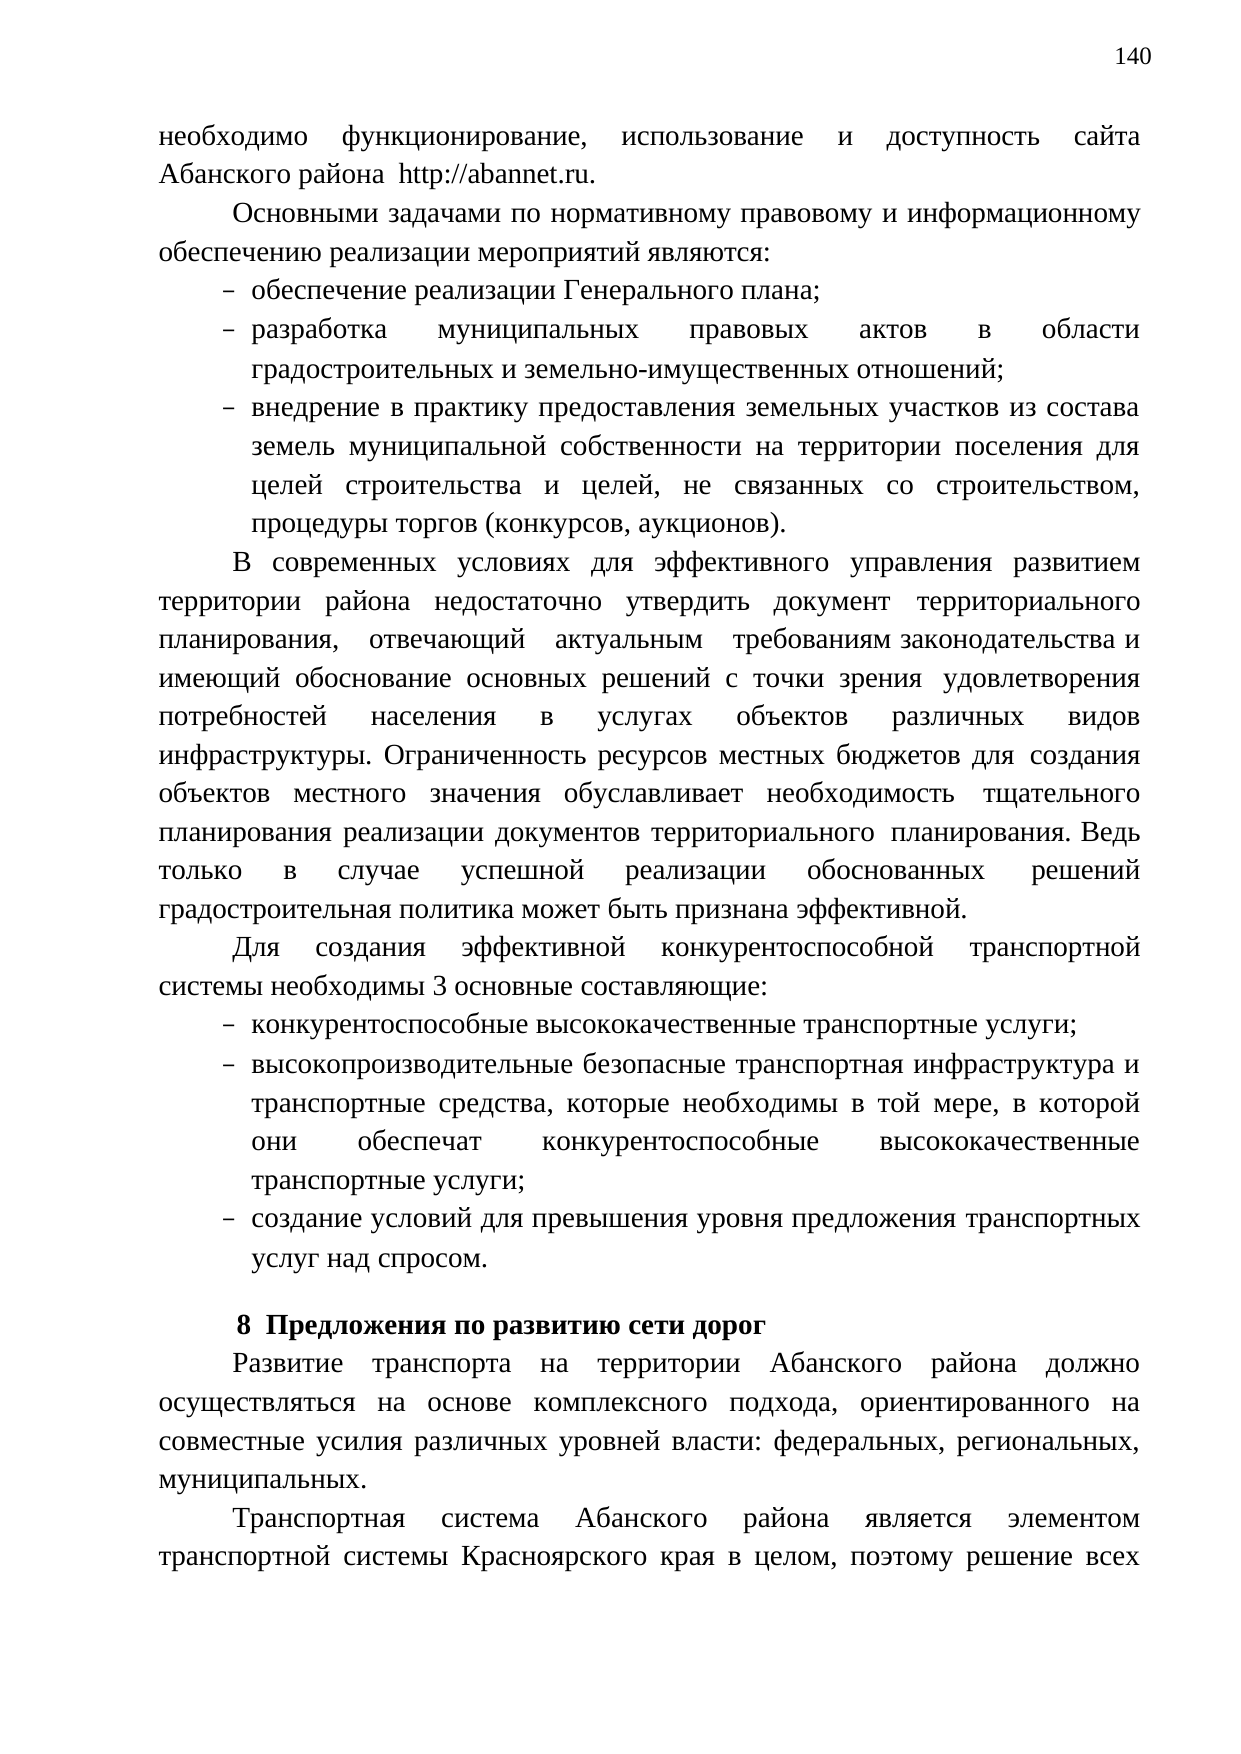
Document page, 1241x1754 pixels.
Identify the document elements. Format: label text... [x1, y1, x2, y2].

text Для создания эффективной конкурентоспособной транспортной системы необходимы 3 основные составляющие: [158, 929, 1140, 1002]
list высокопроизводительные безопасные транспортная инфраструктура и транспортные средства, которые необходимы в той мере, в которой они обеспечат конкурентоспособные высококачественные транспортные услуги; [222, 1046, 1140, 1196]
list внедрение в практику предоставления земельных участков из состава земель муниципальной собственности на территории поселения для целей строительства и целей, не связанных со строительством, процедуры торгов (конкурсов, аукционов). [222, 389, 1140, 539]
list конкурентоспособные высококачественные транспортные услуги; [222, 1007, 1140, 1041]
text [158, 1500, 1141, 1572]
text В современных условиях для эффективного управления развитием территории района недостаточно утвердить документ территориального планирования, отвечающий актуальным требованиям законодательства и имеющий обоснование основных решений с точки зрения удовлетворения потребностей населения в услугах объектов различных видов инфраструктуры. Ограниченность ресурсов местных бюджетов для создания объектов местного значения обуславливает необходимость тщательного планирования реализации документов территориального планирования. Ведь только в случае успешной реализации обоснованных решений градостроительная политика может быть признана эффективной. [158, 544, 1141, 924]
text Развитие транспорта на территории Абанского района должно осуществляться на основе комплексного подхода, ориентированного на совместные усилия различных уровней власти: федеральных, региональных, муниципальных. [158, 1346, 1141, 1495]
list разработка муниципальных правовых актов в области градостроительных и земельно-имущественных отношений; [222, 312, 1140, 384]
list создание условий для превышения уровня предложения транспортных услуг над спросом. [222, 1201, 1140, 1273]
list обеспечение реализации Генерального плана; [222, 272, 1140, 306]
list 8 Предложения по развитию сети дорог [236, 1307, 1155, 1341]
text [158, 118, 1141, 190]
text Основными задачами по нормативному правовому и информационному обеспечению реализации мероприятий являются: [158, 195, 1141, 267]
